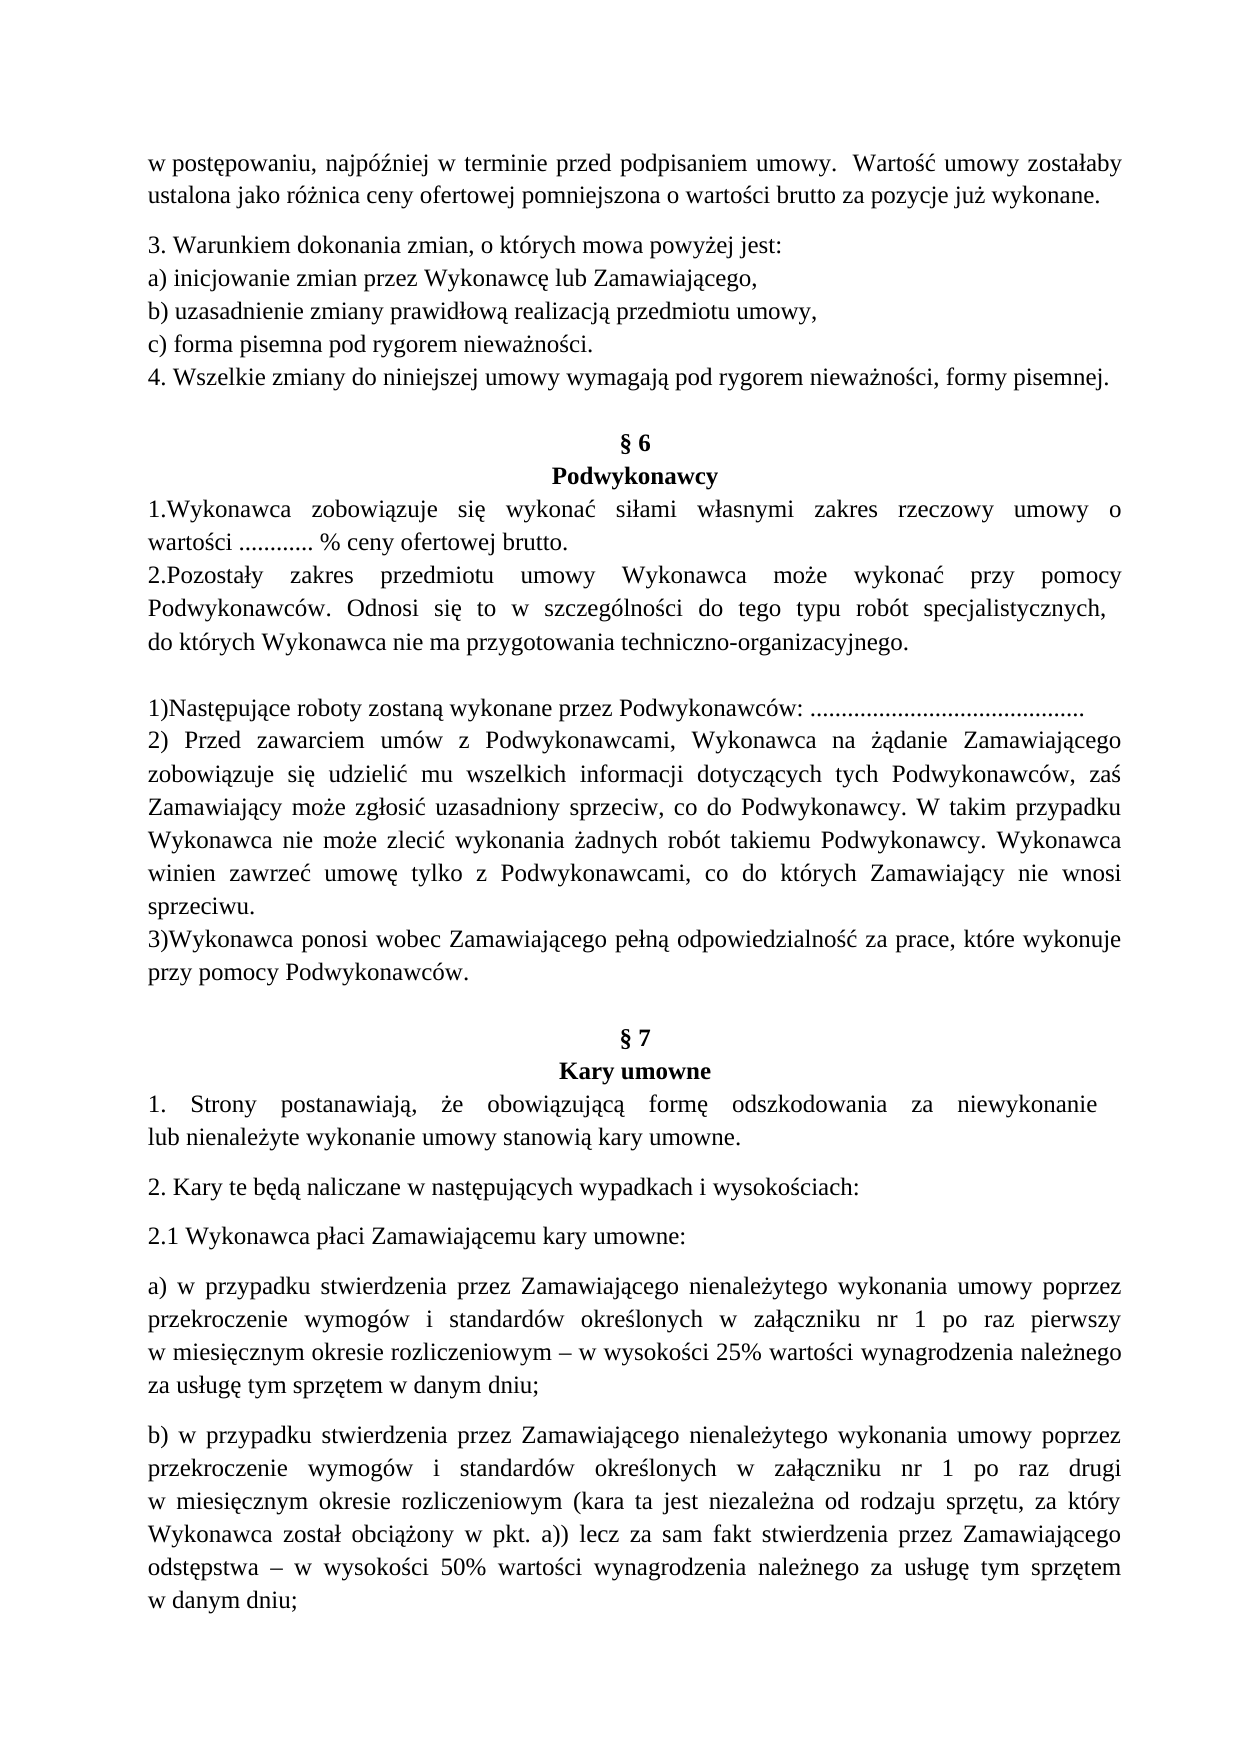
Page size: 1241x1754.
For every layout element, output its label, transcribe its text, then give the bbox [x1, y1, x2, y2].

text b) uzasadnienie zmiany prawidłową realizacją przedmiotu umowy, [148, 296, 1122, 325]
text § 6 [148, 428, 1122, 457]
text 1.Wykonawca zobowiązuje się wykonać siłami własnymi zakres rzeczowy umowy o wartości ............ % ceny ofertowej brutto. [148, 494, 1122, 556]
text § 7 [148, 1023, 1122, 1052]
text 2.Pozostały zakres przedmiotu umowy Wykonawca może wykonać przy pomocy Podwykonawców. Odnosi się to w szczególności do tego typu robót specjalistycznych, do których Wykonawca nie ma przygotowania techniczno-organizacyjnego. [148, 561, 1122, 655]
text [148, 148, 1122, 209]
text 1. Strony postanawiają, że obowiązującą formę odszkodowania za niewykonanie lub nienależyte wykonanie umowy stanowią kary umowne. [148, 1089, 1122, 1151]
text Podwykonawcy [148, 461, 1122, 490]
text 2.1 Wykonawca płaci Zamawiającemu kary umowne: [148, 1221, 1122, 1250]
text 4. Wszelkie zmiany do niniejszej umowy wymagają pod rygorem nieważności, formy pisemnej. [148, 362, 1122, 391]
text 3. Warunkiem dokonania zmian, o których mowa powyżej jest: [148, 230, 1122, 259]
text 2) Przed zawarciem umów z Podwykonawcami, Wykonawca na żądanie Zamawiającego zobowiązuje się udzielić mu wszelkich informacji dotyczących tych Podwykonawców, zaś Zamawiający może zgłosić uzasadniony sprzeciw, co do Podwykonawcy. W takim przypadku Wykonawca nie może zlecić wykonania żadnych robót takiemu Podwykonawcy. Wykonawca winien zawrzeć umowę tylko z Podwykonawcami, co do których Zamawiający nie wnosi sprzeciwu. [148, 726, 1122, 919]
text a) w przypadku stwierdzenia przez Zamawiającego nienależytego wykonania umowy poprzez przekroczenie wymogów i standardów określonych w załączniku nr 1 po raz pierwszy w miesięcznym okresie rozliczeniowym – w wysokości 25% wartości wynagrodzenia należnego za usługę tym sprzętem w danym dniu; [148, 1271, 1122, 1399]
text 1)Następujące roboty zostaną wykonane przez Podwykonawców: ............................................ [148, 693, 1122, 721]
text a) inicjowanie zmian przez Wykonawcę lub Zamawiającego, [148, 263, 1122, 292]
text Kary umowne [148, 1056, 1122, 1084]
text 2. Kary te będą naliczane w następujących wypadkach i wysokościach: [148, 1172, 1122, 1200]
text c) forma pisemna pod rygorem nieważności. [148, 329, 1122, 358]
text 3)Wykonawca ponosi wobec Zamawiającego pełną odpowiedzialność za prace, które wykonuje przy pomocy Podwykonawców. [148, 924, 1122, 986]
text b) w przypadku stwierdzenia przez Zamawiającego nienależytego wykonania umowy poprzez przekroczenie wymogów i standardów określonych w załączniku nr 1 po raz drugi w miesięcznym okresie rozliczeniowym (kara ta jest niezależna od rodzaju sprzętu, za który Wykonawca został obciążony w pkt. a)) lecz za sam fakt stwierdzenia przez Zamawiającego odstępstwa – w wysokości 50% wartości wynagrodzenia należnego za usługę tym sprzętem w danym dniu; [148, 1420, 1122, 1613]
